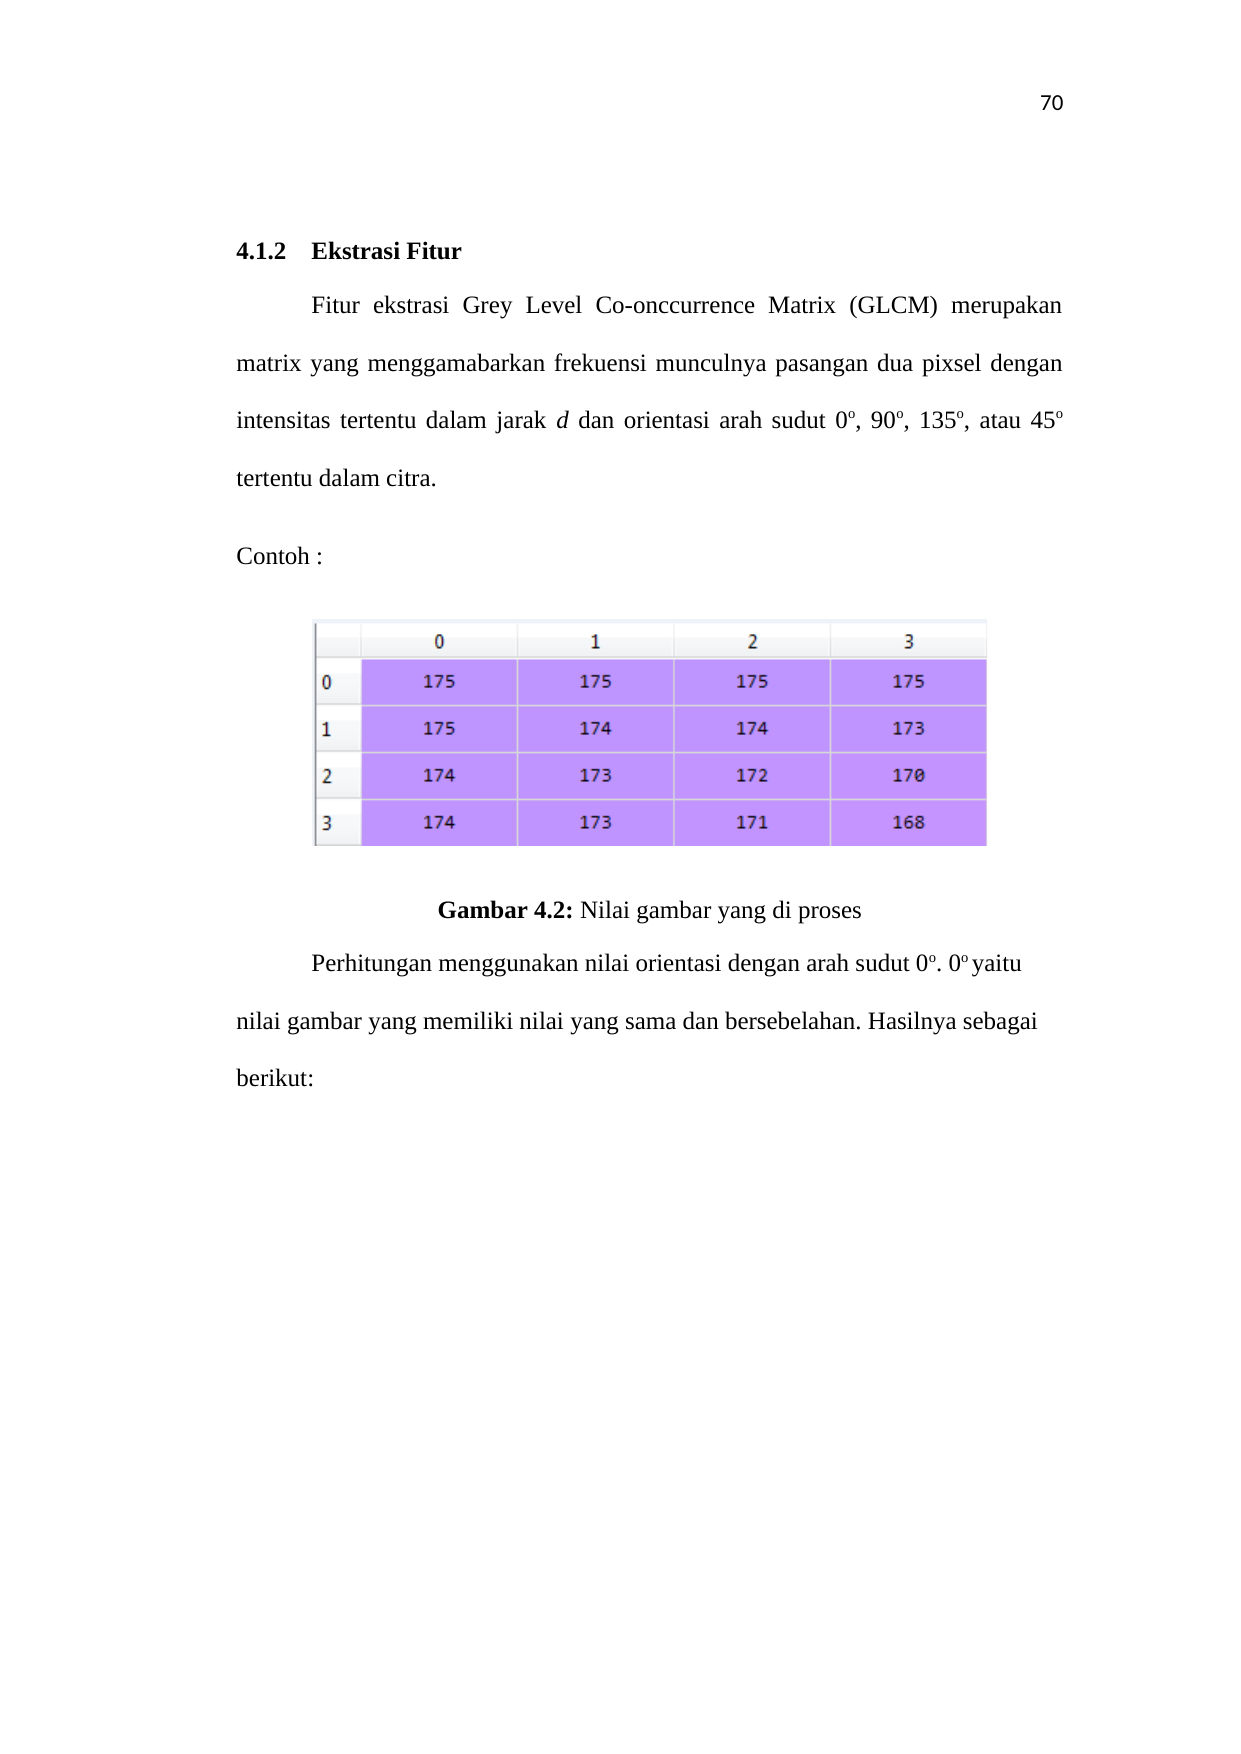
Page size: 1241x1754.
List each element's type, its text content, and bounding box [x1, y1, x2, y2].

text Perhitungan menggunakan nilai orientasi dengan arah sudut 0o. 0o yaitu nilai gambar yang memiliki nilai yang sama dan bersebelahan. Hasilnya sebagai berikut: [236, 948, 1063, 1092]
text Fitur ekstrasi Grey Level Co-onccurrence Matrix (GLCM) merupakan matrix yang menggamabarkan frekuensi munculnya pasangan dua pixsel dengan intensitas tertentu dalam jarak d dan orientasi arah sudut 0o, 90o, 135o, atau 45o tertentu dalam citra. [236, 290, 1063, 491]
text Gambar 4.2: Nilai gambar yang di proses [236, 895, 1063, 923]
text 4.1.2 Ekstrasi Fitur [236, 236, 1063, 265]
text Contoh : [236, 541, 1063, 570]
picture [312, 619, 988, 846]
